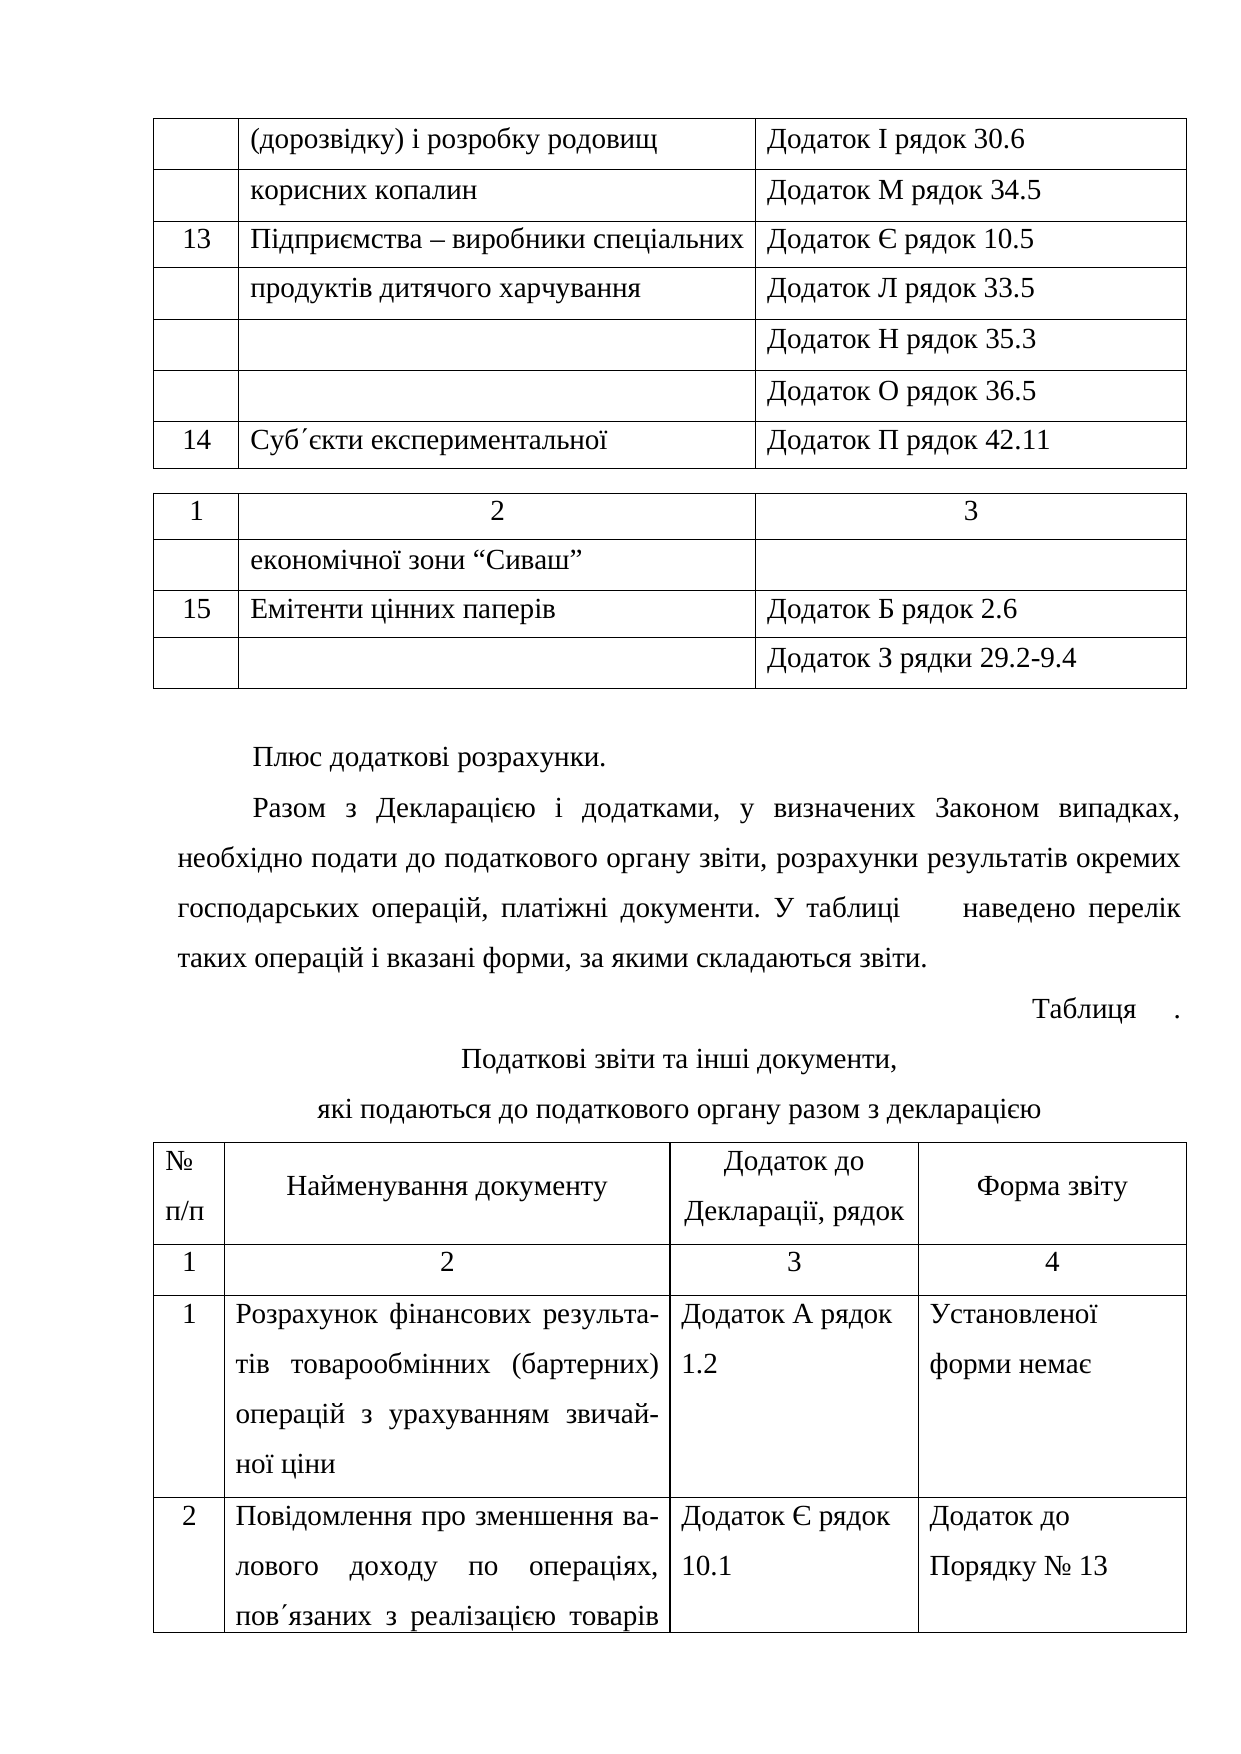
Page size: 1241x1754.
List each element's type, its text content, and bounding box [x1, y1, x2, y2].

table_header Форма звіту [919, 1143, 1186, 1244]
table_cell Додаток Л рядок 33.5 [756, 268, 1186, 318]
table_cell [154, 371, 238, 421]
table_cell Додаток А рядок 1.2 [671, 1296, 918, 1497]
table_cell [919, 1498, 1186, 1632]
table_cell Додаток І рядок 30.6 [756, 119, 1186, 169]
table_cell Додаток П рядок 42.11 [756, 422, 1186, 467]
table_cell економічної зони “Сиваш” [239, 540, 755, 590]
table_cell Емітенти цінних паперів [239, 591, 755, 637]
table_cell 15 [154, 591, 238, 637]
table_cell [756, 540, 1186, 590]
table_cell Установленої форми немає [919, 1296, 1186, 1497]
table_cell [239, 320, 755, 370]
table_header № п/п [154, 1143, 224, 1244]
table_cell Додаток Б рядок 2.6 [756, 591, 1186, 637]
table_cell 13 [154, 222, 238, 267]
table_cell Додаток Є рядок 10.5 [756, 222, 1186, 267]
table_cell 1 [154, 1296, 224, 1497]
text Плюс додаткові розрахунки. [177, 739, 1181, 773]
table_cell [154, 170, 238, 221]
table_cell Додаток М рядок 34.5 [756, 170, 1186, 221]
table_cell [225, 1498, 669, 1632]
table_cell 3 [671, 1245, 918, 1295]
table_cell [239, 371, 755, 421]
table_cell Додаток З рядки 29.2-9.4 [756, 638, 1186, 688]
table_cell [154, 540, 238, 590]
table_cell (дорозвідку) і розробку родовищ [239, 119, 755, 169]
table_header Додаток до Декларації, рядок [671, 1143, 918, 1244]
table_cell Розрахунок фінансових результатів товарообмінних (бартерних) операцій з урахуванням звичайної ціни [225, 1296, 669, 1497]
table_cell [154, 268, 238, 318]
table_cell 2 [154, 1498, 224, 1632]
table_header 2 [239, 494, 755, 539]
table_cell [154, 320, 238, 370]
table_cell Підприємства – виробники спеціальних [239, 222, 755, 267]
table_cell [154, 638, 238, 688]
table_header 1 [154, 494, 238, 539]
table_cell 14 [154, 422, 238, 467]
table_header Найменування документу [225, 1143, 669, 1244]
table_cell Додаток О рядок 36.5 [756, 371, 1186, 421]
text Таблиця . [177, 991, 1181, 1025]
table_cell Субєкти експериментальної [239, 422, 755, 467]
table_cell 4 [919, 1245, 1186, 1295]
table_cell корисних копалин [239, 170, 755, 221]
table_cell 2 [225, 1245, 669, 1295]
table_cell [671, 1498, 918, 1632]
text Разом з Декларацією і додатками, у визначених Законом випадках, необхідно подати до податкового органу звіти, розрахунки результатів окремих господарських операцій, платіжні документи. У таблиці наведено перелік таких операцій і вказані форми, за якими складаються звіти. [177, 790, 1181, 974]
table_cell 1 [154, 1245, 224, 1295]
table_cell Додаток Н рядок 35.3 [756, 320, 1186, 370]
table_cell [239, 638, 755, 688]
text Податкові звіти та інші документи, [177, 1041, 1181, 1075]
text які подаються до податкового органу разом з декларацією [177, 1092, 1181, 1125]
table_header 3 [756, 494, 1186, 539]
table_cell [154, 119, 238, 169]
table_cell продуктів дитячого харчування [239, 268, 755, 318]
